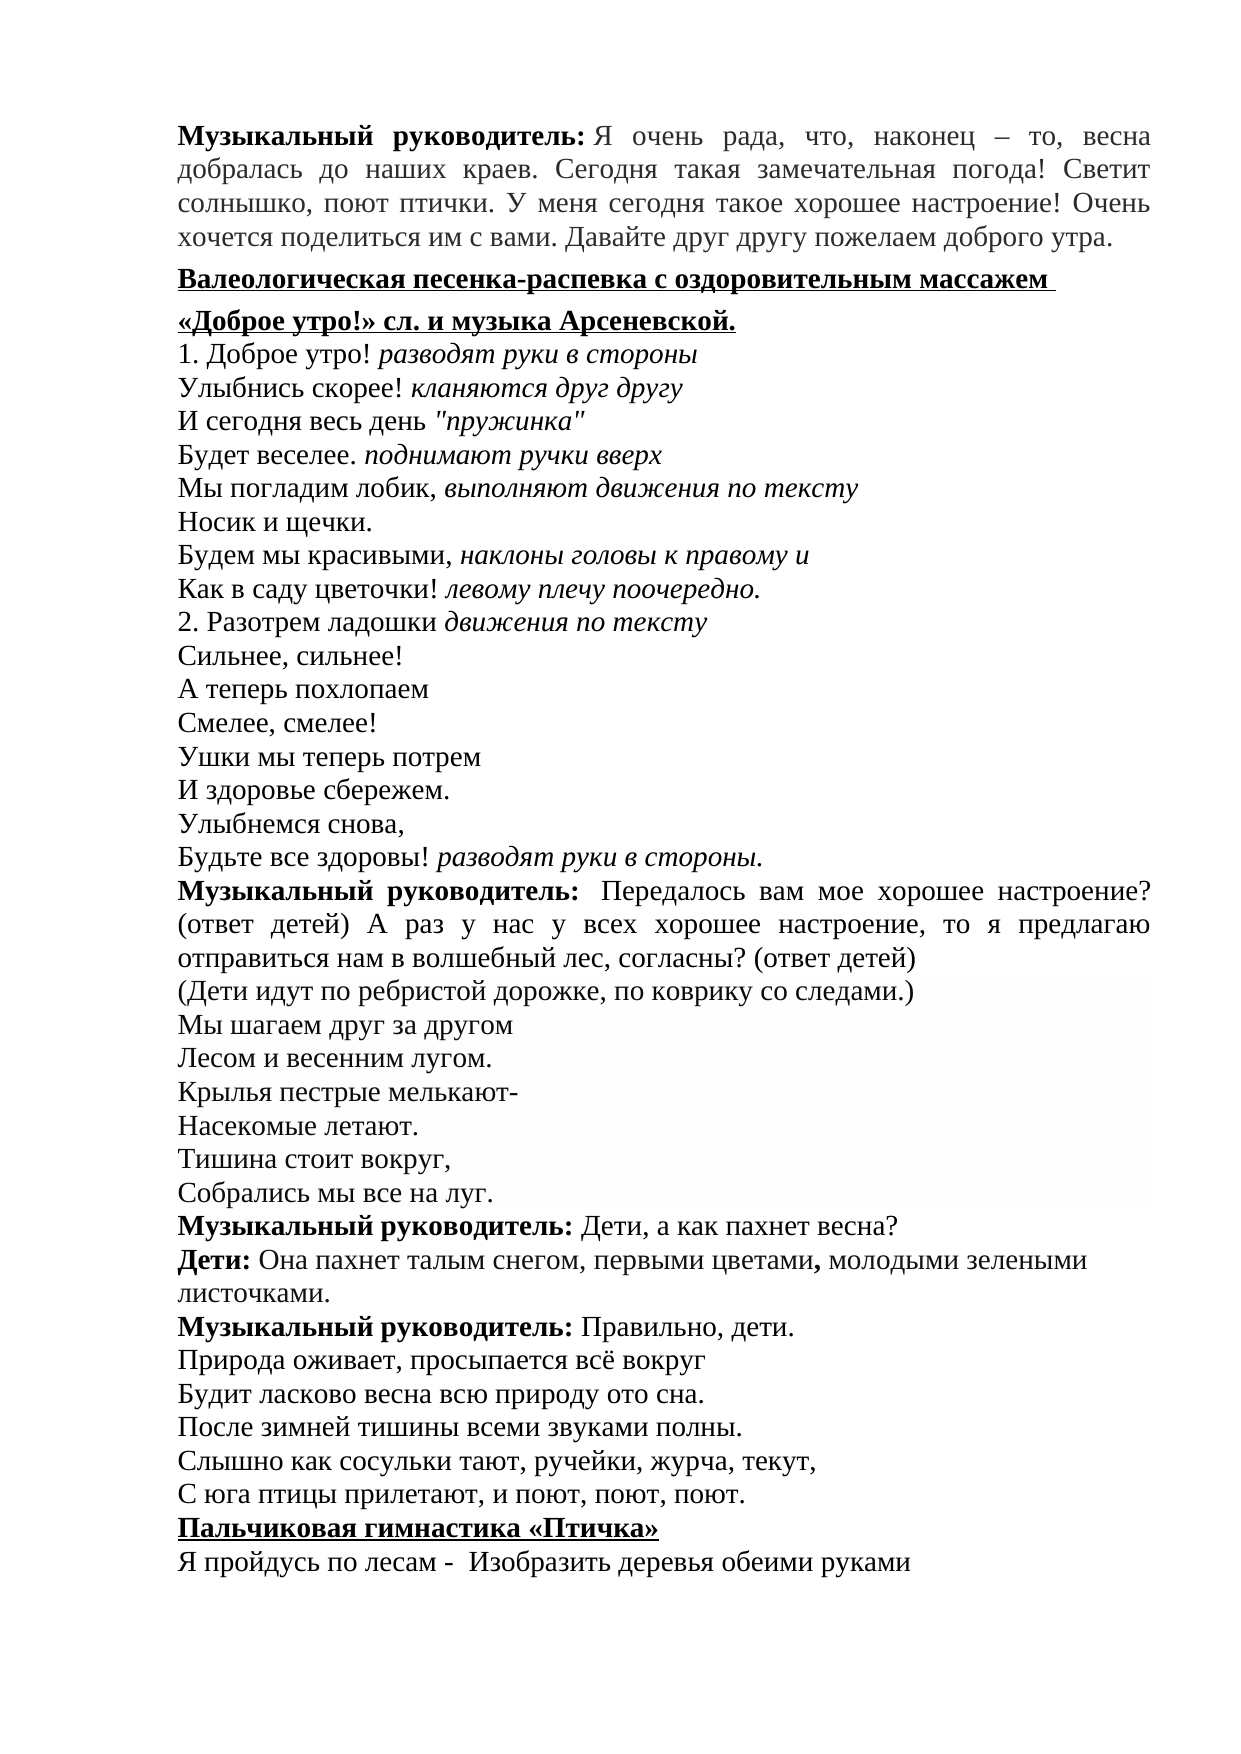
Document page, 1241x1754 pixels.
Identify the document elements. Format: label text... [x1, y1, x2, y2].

text Я пройдусь по лесам - Изобразить деревья обеими руками [177, 1544, 1152, 1577]
text Собрались мы все на луг. [177, 1175, 1152, 1208]
text Дети: Она пахнет талым снегом, первыми цветами, молодыми зелеными листочками. [177, 1242, 1152, 1309]
text И здоровье сбережем. [177, 772, 1152, 806]
text 2. Разотрем ладошки движения по тексту [177, 604, 1152, 638]
text 1. Доброе утро! разводят руки в стороны Улыбнись скорее! кланяются друг другу [177, 336, 1152, 403]
text Мы шагаем друг за другом [177, 1007, 1152, 1041]
text И сегодня весь день "пружинка" Будет веселее. поднимают ручки вверх [177, 403, 1152, 470]
text Смелее, смелее! [177, 705, 1152, 739]
text Слышно как сосульки тают, ручейки, журча, текут, [177, 1443, 1152, 1477]
text Мы погладим лобик, выполняют движения по тексту [177, 470, 1152, 504]
text (Дети идут по ребристой дорожке, по коврику со следами.) [177, 973, 1152, 1007]
text Природа оживает, просыпается всё вокруг [177, 1342, 1152, 1376]
text Тишина стоит вокруг, [177, 1141, 1152, 1175]
text Лесом и весенним лугом. [177, 1041, 1152, 1074]
text Улыбнемся снова, [177, 806, 1152, 839]
text С юга птицы прилетают, и поют, поют, поют. [177, 1477, 1152, 1510]
text А теперь похлопаем [177, 672, 1152, 705]
text Крылья пестрые мелькают- [177, 1074, 1152, 1108]
text Насекомые летают. [177, 1108, 1152, 1141]
text Музыкальный руководитель: Я очень рада, что, наконец – то, весна добралась до наших краев. Сегодня такая замечательная погода! Светит солнышко, поют птички. У меня сегодня такое хорошее настроение! Очень хочется поделиться им с вами. Давайте друг другу пожелаем доброго утра. [177, 118, 1152, 252]
text Сильнее, сильнее! [177, 638, 1152, 672]
text Пальчиковая гимнастика «Птичка» [177, 1510, 1152, 1544]
text Как в саду цветочки! левому плечу поочередно. [177, 571, 1152, 604]
text Носик и щечки. [177, 504, 1152, 537]
text Ушки мы теперь потрем [177, 739, 1152, 772]
text Валеологическая песенка-распевка с оздоровительным массажем «Доброе утро!» сл. и музыка Арсеневской. [177, 252, 1152, 336]
text Музыкальный руководитель: Дети, а как пахнет весна? [177, 1208, 1152, 1242]
text Музыкальный руководитель: Правильно, дети. [177, 1309, 1152, 1342]
text Будем мы красивыми, наклоны головы к правому и [177, 537, 1152, 571]
text Будьте все здоровы! разводят руки в стороны. [177, 839, 1152, 873]
text После зимней тишины всеми звуками полны. [177, 1409, 1152, 1443]
text Музыкальный руководитель: Передалось вам мое хорошее настроение? (ответ детей) А раз у нас у всех хорошее настроение, то я предлагаю отправиться нам в волшебный лес, согласны? (ответ детей) [177, 873, 1152, 973]
text Будит ласково весна всю природу ото сна. [177, 1376, 1152, 1409]
